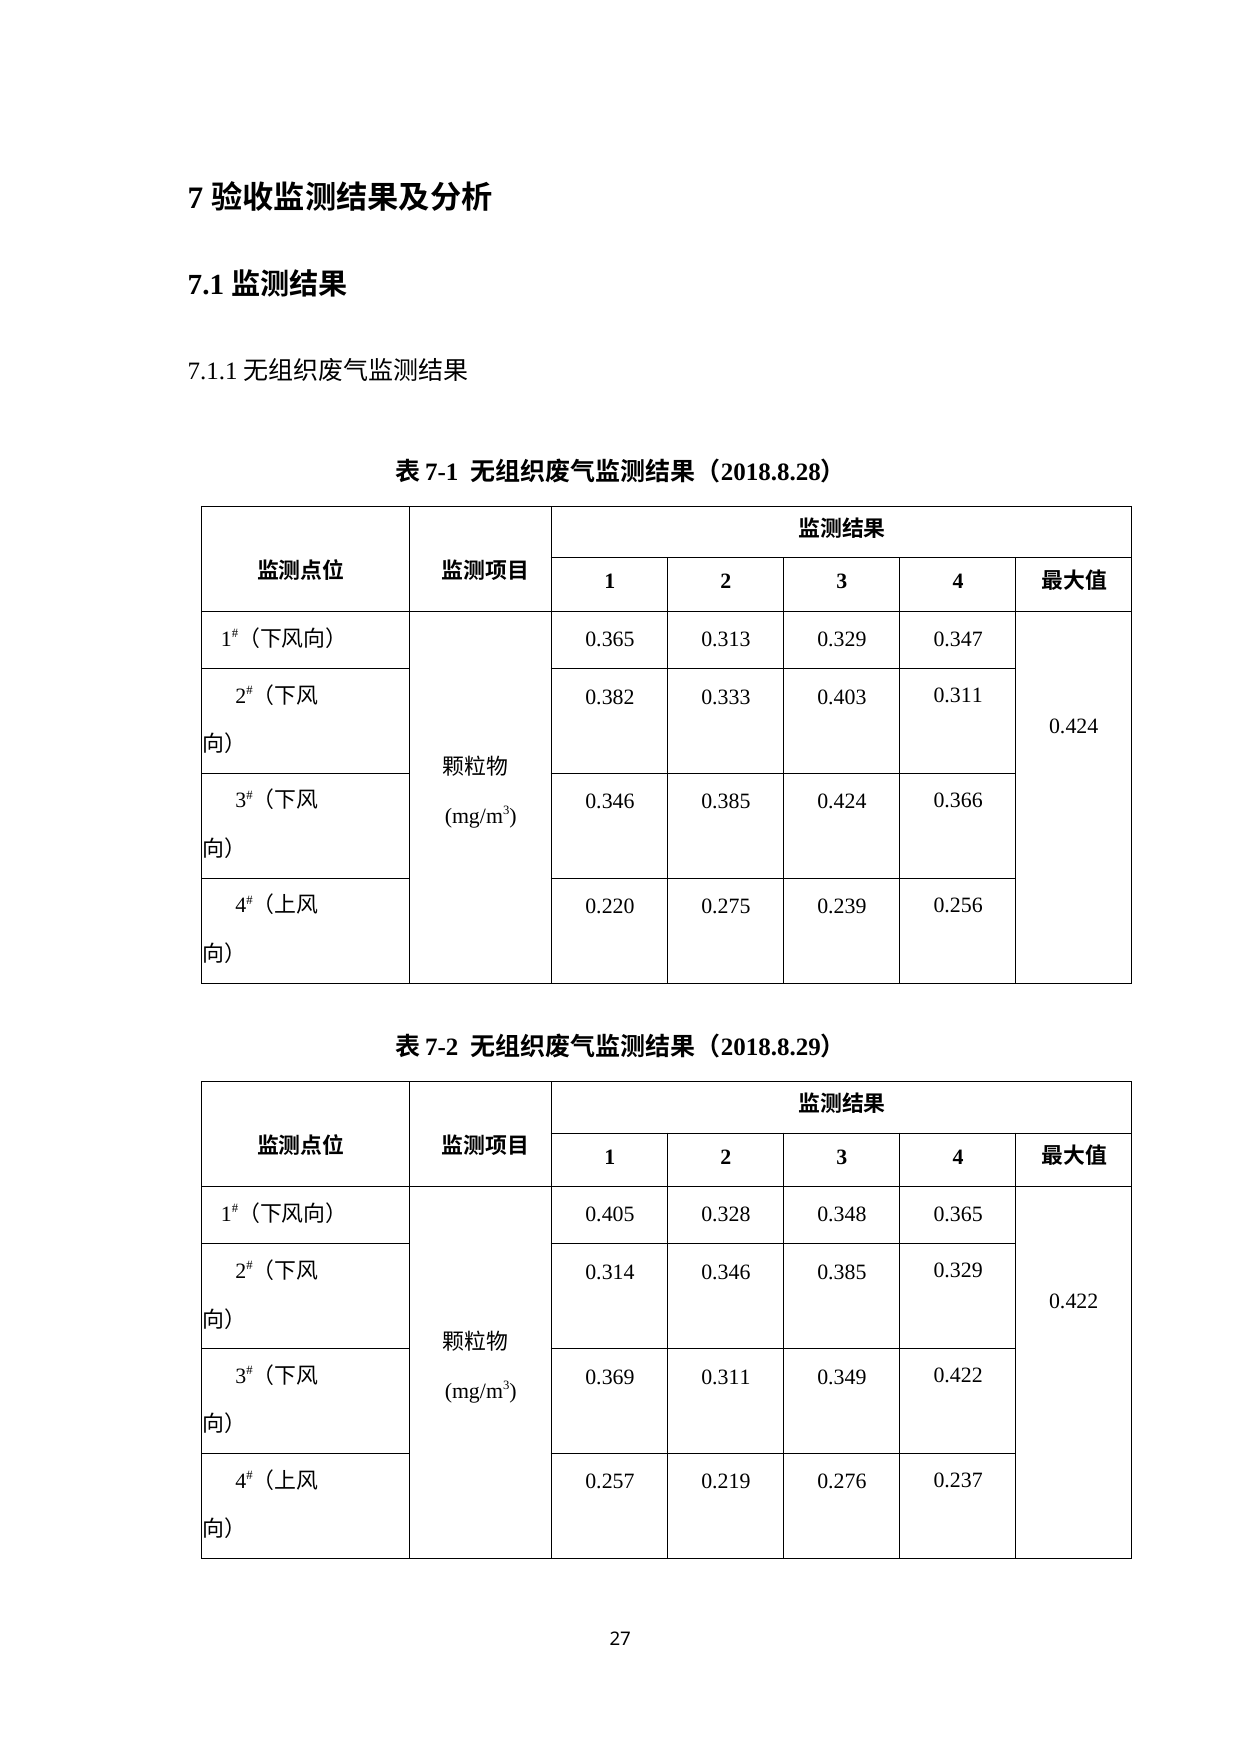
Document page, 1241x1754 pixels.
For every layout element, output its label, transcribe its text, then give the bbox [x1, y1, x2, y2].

text 表7-2 无组织废气监测结果（2018.8.29） [187, 1027, 1053, 1063]
table_cell 0.220 [552, 879, 667, 982]
table_cell 0.369 [552, 1349, 667, 1453]
table_cell 2 [668, 558, 783, 611]
table_cell 3#（下风向） [202, 774, 409, 877]
table_cell 0.239 [784, 879, 899, 982]
table_cell 最大值 [1016, 558, 1131, 611]
table_cell 1#（下风向） [202, 1187, 409, 1243]
table_cell 0.405 [552, 1187, 667, 1243]
table_header 监测项目 [410, 1082, 551, 1186]
table_cell 0.346 [668, 1244, 783, 1348]
table_header 监测结果 [552, 507, 1131, 557]
subtitle 7.1 监测结果 [187, 249, 1053, 314]
table_header 监测结果 [552, 1082, 1131, 1132]
table_cell 1#（下风向） [202, 612, 409, 668]
table_header 监测项目 [410, 507, 551, 611]
table_cell 0.385 [668, 774, 783, 877]
table_cell 0.314 [552, 1244, 667, 1348]
text 表7-1 无组织废气监测结果（2018.8.28） [187, 451, 1053, 488]
subtitle 7.1.1 无组织废气监测结果 [187, 336, 1053, 401]
table_cell 1 [552, 558, 667, 611]
table_cell 0.333 [668, 669, 783, 773]
table_cell 0.256 [900, 879, 1015, 982]
table_cell 4 [900, 1134, 1015, 1186]
table_cell 0.328 [668, 1187, 783, 1243]
table_cell 2 [668, 1134, 783, 1186]
table_cell 2#（下风向） [202, 669, 409, 773]
table_cell 1 [552, 1134, 667, 1186]
table_header 监测点位 [202, 1082, 409, 1186]
table_cell 0.347 [900, 612, 1015, 668]
table_cell 2#（下风向） [202, 1244, 409, 1348]
table_cell 3 [784, 558, 899, 611]
table_cell 4 [900, 558, 1015, 611]
table_cell 0.276 [784, 1454, 899, 1558]
table_cell 最大值 [1016, 1134, 1131, 1186]
table_cell 0.365 [552, 612, 667, 668]
table_cell 0.311 [900, 669, 1015, 773]
table_cell 0.382 [552, 669, 667, 773]
table_cell 0.422 [1016, 1187, 1131, 1558]
table_cell 0.348 [784, 1187, 899, 1243]
table_cell 0.349 [784, 1349, 899, 1453]
table_cell 0.257 [552, 1454, 667, 1558]
table_cell 0.365 [900, 1187, 1015, 1243]
table_cell 0.275 [668, 879, 783, 982]
subtitle 7 验收监测结果及分析 [187, 162, 1053, 227]
table_cell 0.219 [668, 1454, 783, 1558]
table_cell 4#（上风向） [202, 879, 409, 982]
table_cell 0.403 [784, 669, 899, 773]
table_cell 0.346 [552, 774, 667, 877]
table_cell 0.424 [1016, 612, 1131, 982]
table_cell 0.237 [900, 1454, 1015, 1558]
table_cell 0.424 [784, 774, 899, 877]
table_cell 颗粒物 (mg/m3) [410, 612, 551, 982]
table_cell 颗粒物 (mg/m3) [410, 1187, 551, 1558]
table_cell 0.329 [784, 612, 899, 668]
table_cell 0.422 [900, 1349, 1015, 1453]
table_cell 4#（上风向） [202, 1454, 409, 1558]
table_cell 0.366 [900, 774, 1015, 877]
table_cell 3#（下风向） [202, 1349, 409, 1453]
table_cell 3 [784, 1134, 899, 1186]
table_cell 0.313 [668, 612, 783, 668]
table_cell 0.385 [784, 1244, 899, 1348]
table_cell 0.329 [900, 1244, 1015, 1348]
table_header 监测点位 [202, 507, 409, 611]
table_cell 0.311 [668, 1349, 783, 1453]
